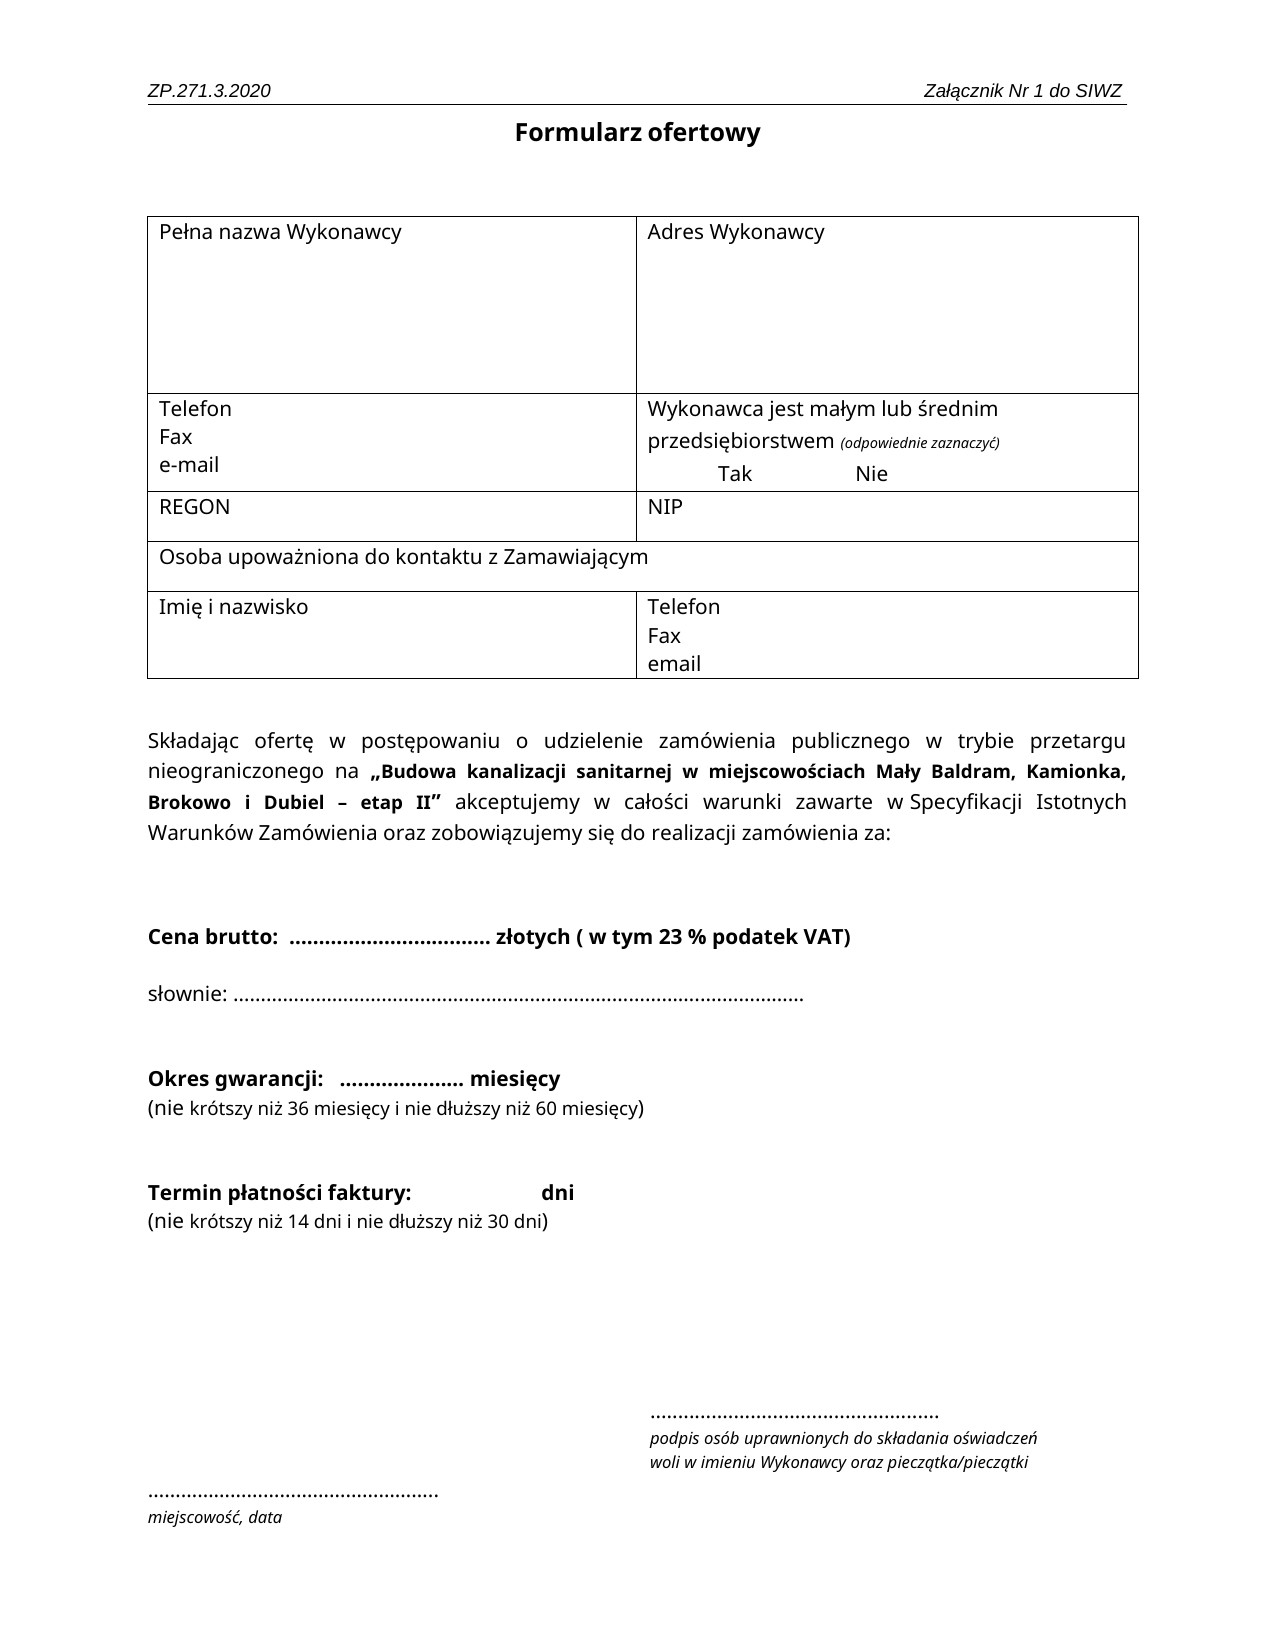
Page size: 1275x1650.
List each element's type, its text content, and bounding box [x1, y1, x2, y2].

text (nie krótszy niż 36 miesięcy i nie dłuższy niż 60 miesięcy) [148, 1093, 1127, 1121]
table_cell Osoba upoważniona do kontaktu z Zamawiającym [148, 542, 1138, 591]
text …………………………………………….. [148, 1475, 1127, 1504]
text Okres gwarancji: ………………… miesięcy [148, 1064, 1127, 1093]
table_header Pełna nazwa Wykonawcy [148, 217, 636, 393]
table_cell Imię i nazwisko [148, 592, 636, 678]
table_cell REGON [148, 492, 636, 541]
table_cell NIP [637, 492, 1138, 541]
table_cell Telefon Fax email [637, 592, 1138, 678]
text słownie: …………………………………………………………………………..……………… [148, 979, 1127, 1007]
text woli w imieniu Wykonawcy oraz pieczątka/pieczątki [650, 1451, 1127, 1473]
text podpis osób uprawnionych do składania oświadczeń [650, 1426, 1127, 1449]
table_cell Telefon Fax e-mail [148, 394, 636, 491]
table_header Adres Wykonawcy [637, 217, 1138, 393]
table_cell Wykonawca jest małym lub średnim przedsiębiorstwem (odpowiednie zaznaczyć) Tak Nie [637, 394, 1138, 491]
text Termin płatności faktury: dni [148, 1178, 1127, 1206]
text Formularz ofertowy [148, 115, 1127, 149]
text .................................................... [650, 1396, 1127, 1424]
text Cena brutto: ………………………….… złotych ( w tym 23 % podatek VAT) [148, 922, 1127, 950]
text miejscowość, data [148, 1506, 1127, 1529]
text (nie krótszy niż 14 dni i nie dłuższy niż 30 dni) [148, 1206, 1127, 1235]
text Składając ofertę w postępowaniu o udzielenie zamówienia publicznego w trybie przetargu nieograniczonego na „Budowa kanalizacji sanitarnej w miejscowościach Mały Baldram, Kamionka, Brokowo i Dubiel – etap II” akceptujemy w całości warunki zawarte w Specyfikacji Istotnych Warunków Zamówienia oraz zobowiązujemy się do realizacji zamówienia za: [148, 726, 1127, 846]
